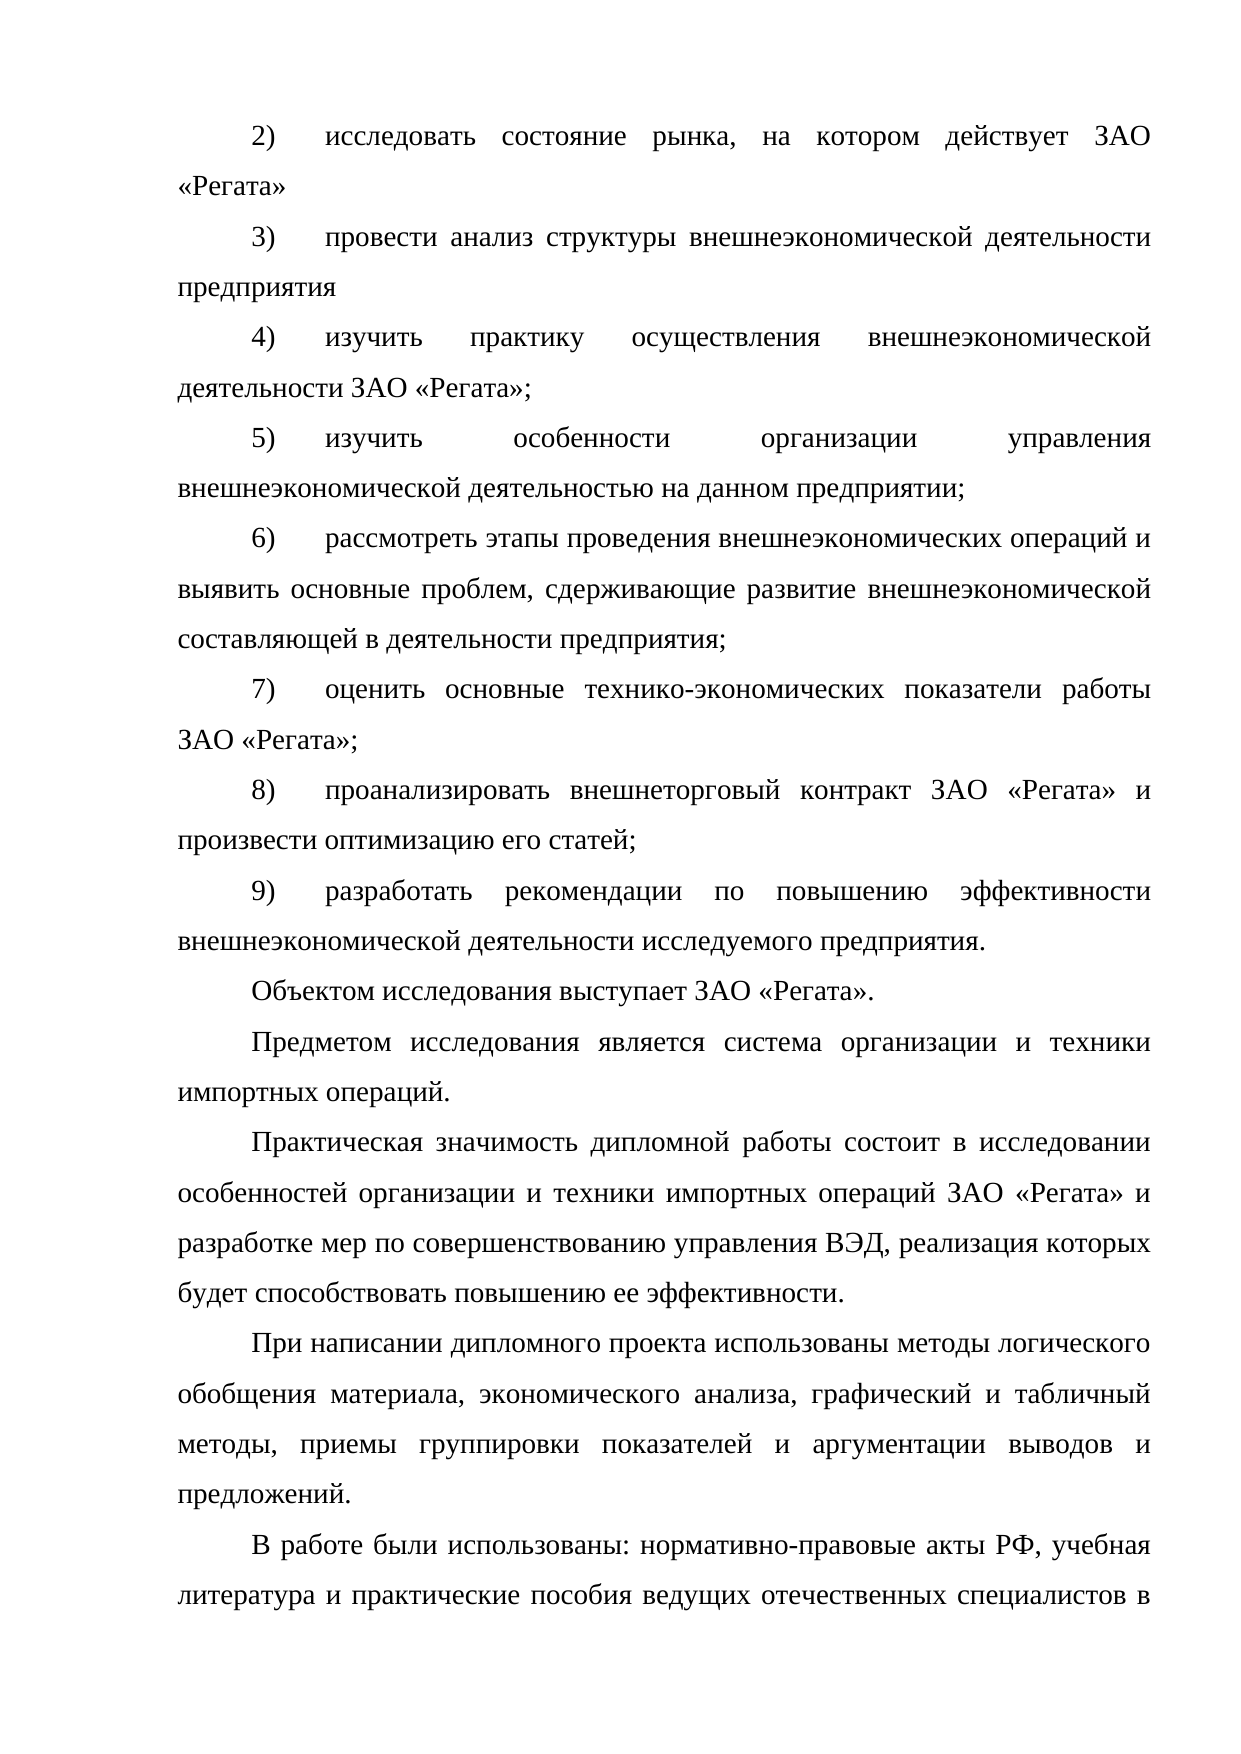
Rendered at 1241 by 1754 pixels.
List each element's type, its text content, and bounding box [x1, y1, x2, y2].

text Объектом исследования выступает ЗАО «Регата». [177, 973, 1152, 1007]
list рассмотреть этапы проведения внешнеэкономических операций и выявить основные проблем, сдерживающие развитие внешнеэкономической составляющей в деятельности предприятия; [177, 521, 1152, 655]
list исследовать состояние рынка, на котором действует ЗАО «Регата» [177, 118, 1152, 202]
text Предметом исследования является система организации и техники импортных операций. [177, 1024, 1152, 1108]
list оценить основные технико-экономических показатели работы ЗАО «Регата»; [177, 672, 1152, 755]
text При написании дипломного проекта использованы методы логического обобщения материала, экономического анализа, графический и табличный методы, приемы группировки показателей и аргументации выводов и предложений. [177, 1326, 1152, 1510]
list изучить особенности организации управления внешнеэкономической деятельностью на данном предприятии; [177, 420, 1152, 504]
list проанализировать внешнеторговый контракт ЗАО «Регата» и произвести оптимизацию его статей; [177, 772, 1152, 856]
list изучить практику осуществления внешнеэкономической деятельности ЗАО «Регата»; [177, 319, 1152, 403]
list разработать рекомендации по повышению эффективности внешнеэкономической деятельности исследуемого предприятия. [177, 873, 1152, 957]
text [177, 1527, 1152, 1611]
list провести анализ структуры внешнеэкономической деятельности предприятия [177, 219, 1152, 303]
text Практическая значимость дипломной работы состоит в исследовании особенностей организации и техники импортных операций ЗАО «Регата» и разработке мер по совершенствованию управления ВЭД, реализация которых будет способствовать повышению ее эффективности. [177, 1124, 1152, 1309]
